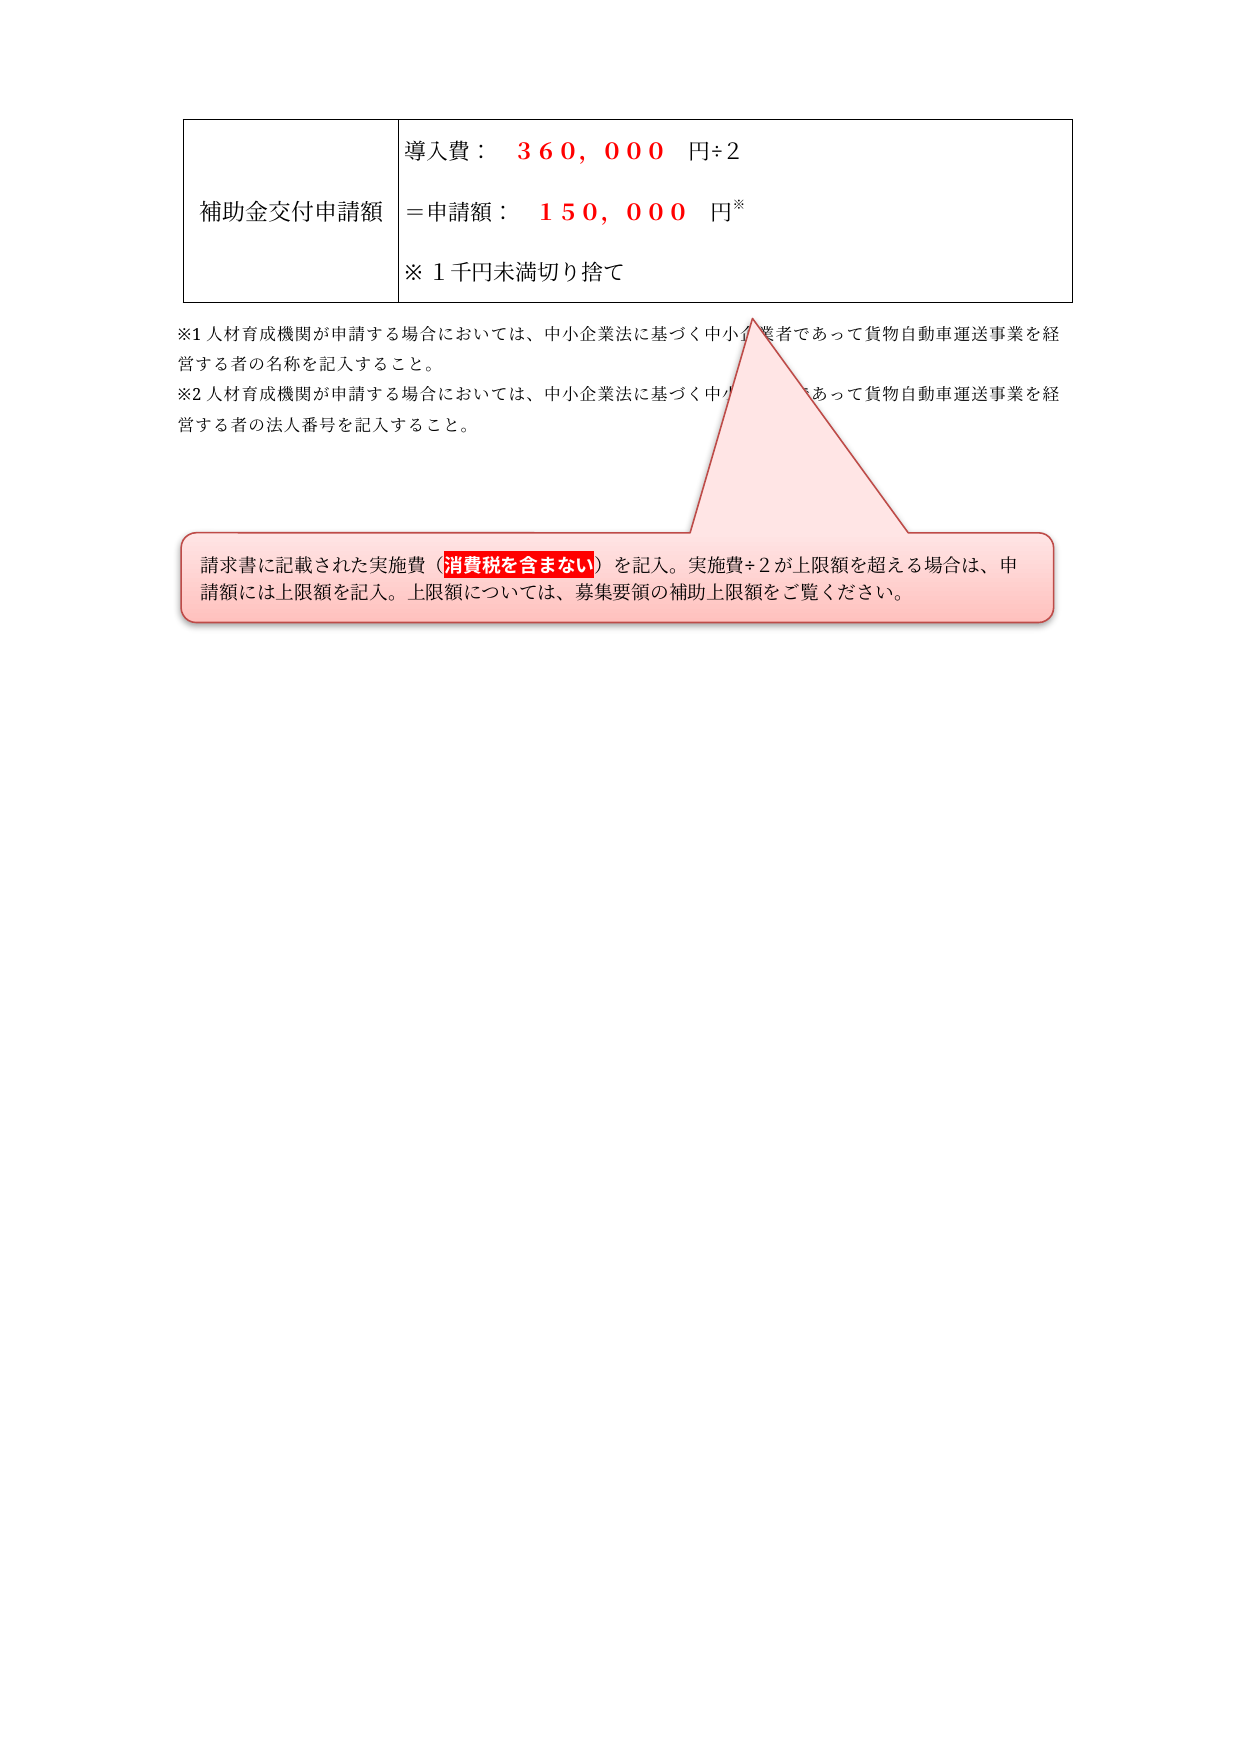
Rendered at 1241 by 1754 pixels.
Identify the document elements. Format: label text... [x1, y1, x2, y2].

text ※1人材育成機関が申請する場合においては、中小企業法に基づく中小企業者であって貨物自動車運送事業を経営する者の名称を記入すること。 [177, 318, 751, 378]
table_cell 導入費： ３６０，０００ 円÷２ ＝申請額： １５０，０００ 円※ ※ １千円未満切り捨て [399, 120, 1072, 302]
text ※2人材育成機関が申請する場合においては、中小企業法に基づく中小企業者であって貨物自動車運送事業を経営する者の法人番号を記入すること。 [177, 378, 729, 439]
text ※2人材育成機関が申請する場合においては、中小企業法に基づく中小企業者であって貨物自動車運送事業を経営する者の法人番号を記入すること。 [801, 378, 1063, 439]
table_cell 補助金交付申請額 [184, 120, 398, 302]
text ※1人材育成機関が申請する場合においては、中小企業法に基づく中小企業者であって貨物自動車運送事業を経営する者の名称を記入すること。 [754, 318, 1063, 378]
